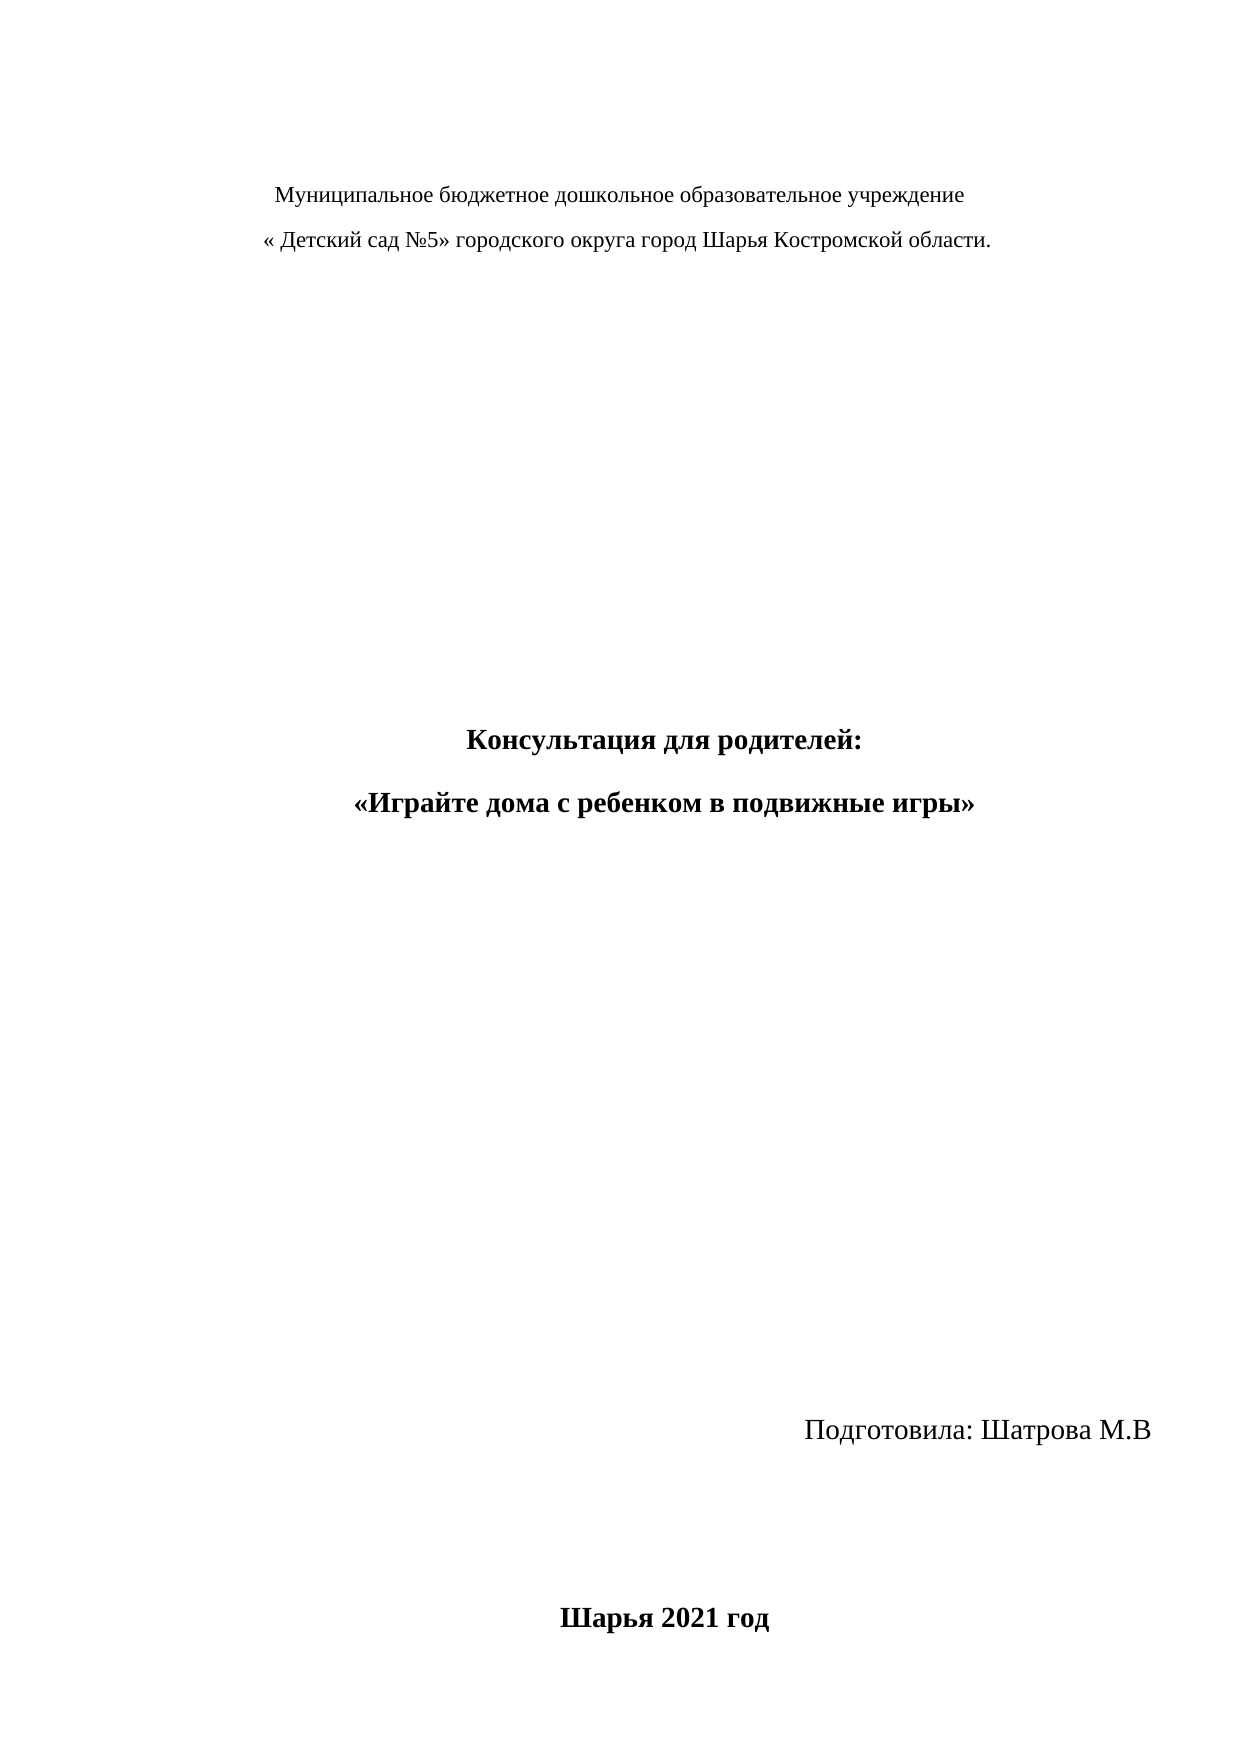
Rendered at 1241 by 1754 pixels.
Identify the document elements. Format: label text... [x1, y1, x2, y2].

text Шарья 2021 год [177, 1600, 1152, 1634]
text « Детский сад №5» городского округа город Шарья Костромской области. [177, 226, 1152, 252]
text Консультация для родителей: [177, 722, 1152, 756]
text Подготовила: Шатрова М.В [177, 1412, 1152, 1446]
text «Играйте дома с ребенком в подвижные игры» [177, 785, 1152, 819]
text Муниципальное бюджетное дошкольное образовательное учреждение [177, 181, 1152, 207]
